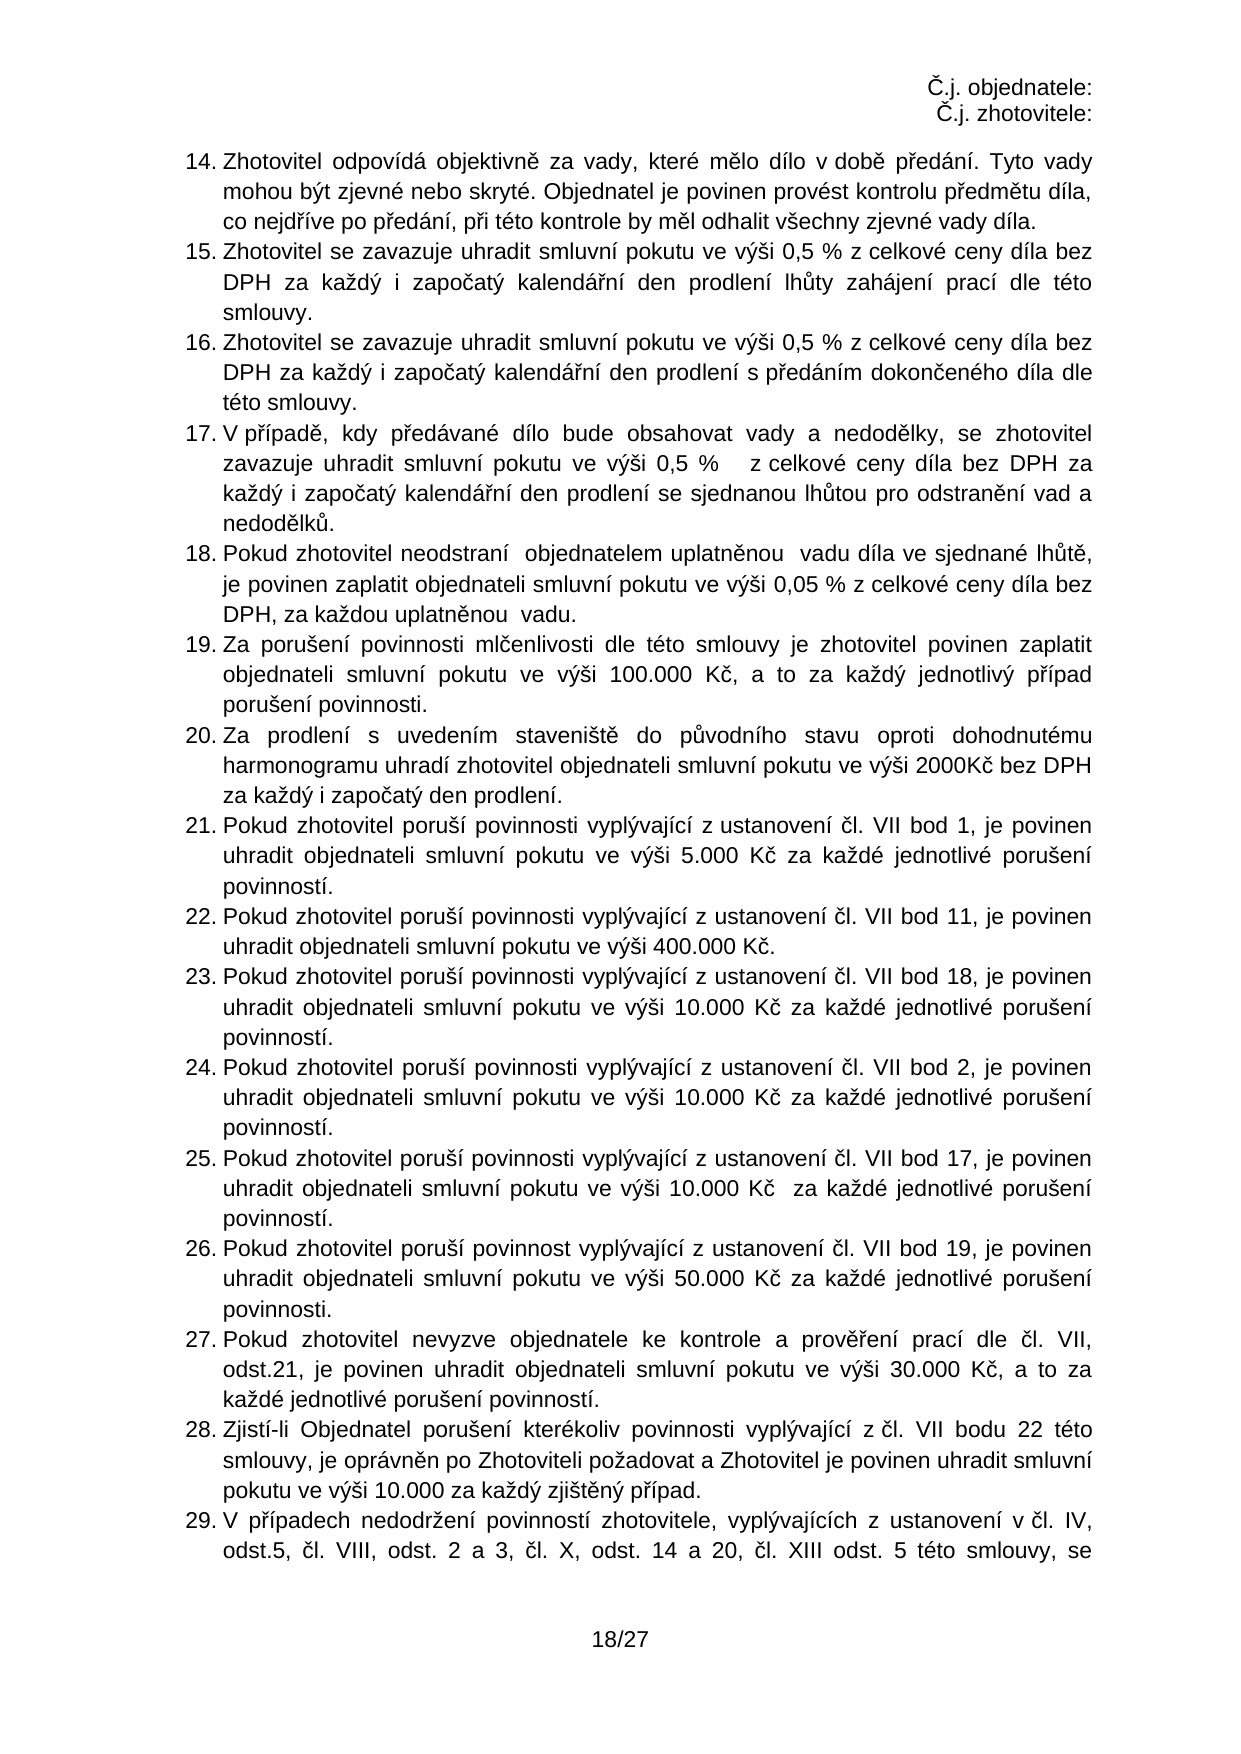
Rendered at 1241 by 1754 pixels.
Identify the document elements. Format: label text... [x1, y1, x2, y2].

list Zhotovitel se zavazuje uhradit smluvní pokutu ve výši 0,5 % z celkové ceny díla bez DPH za každý i započatý kalendářní den prodlení s předáním dokončeného díla dle této smlouvy. [185, 329, 1093, 416]
list Pokud zhotovitel poruší povinnost vyplývající z ustanovení čl. VII bod 19, je povinen uhradit objednateli smluvní pokutu ve výši 50.000 Kč za každé jednotlivé porušení povinnosti. [185, 1235, 1093, 1322]
list Pokud zhotovitel poruší povinnosti vyplývající z ustanovení čl. VII bod 11, je povinen uhradit objednateli smluvní pokutu ve výši 400.000 Kč. [185, 903, 1093, 959]
list Zhotovitel odpovídá objektivně za vady, které mělo dílo v době předání. Tyto vady mohou být zjevné nebo skryté. Objednatel je povinen provést kontrolu předmětu díla, co nejdříve po předání, při této kontrole by měl odhalit všechny zjevné vady díla. [185, 148, 1093, 234]
list Za porušení povinnosti mlčenlivosti dle této smlouvy je zhotovitel povinen zaplatit objednateli smluvní pokutu ve výši 100.000 Kč, a to za každý jednotlivý případ porušení povinnosti. [185, 631, 1093, 718]
list Za prodlení s uvedením staveniště do původního stavu oproti dohodnutému harmonogramu uhradí zhotovitel objednateli smluvní pokutu ve výši 2000Kč bez DPH za každý i započatý den prodlení. [185, 722, 1093, 808]
list Zhotovitel se zavazuje uhradit smluvní pokutu ve výši 0,5 % z celkové ceny díla bez DPH za každý i započatý kalendářní den prodlení lhůty zahájení prací dle této smlouvy. [185, 238, 1093, 325]
list V případě, kdy předávané dílo bude obsahovat vady a nedodělky, se zhotovitel zavazuje uhradit smluvní pokutu ve výši 0,5 % z celkové ceny díla bez DPH za každý i započatý kalendářní den prodlení se sjednanou lhůtou pro odstranění vad a nedodělků. [185, 419, 1093, 536]
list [185, 1507, 1093, 1563]
list Pokud zhotovitel poruší povinnosti vyplývající z ustanovení čl. VII bod 2, je povinen uhradit objednateli smluvní pokutu ve výši 10.000 Kč za každé jednotlivé porušení povinností. [185, 1054, 1093, 1141]
list Pokud zhotovitel poruší povinnosti vyplývající z ustanovení čl. VII bod 17, je povinen uhradit objednateli smluvní pokutu ve výši 10.000 Kč za každé jednotlivé porušení povinností. [185, 1144, 1093, 1231]
list Pokud zhotovitel poruší povinnosti vyplývající z ustanovení čl. VII bod 1, je povinen uhradit objednateli smluvní pokutu ve výši 5.000 Kč za každé jednotlivé porušení povinností. [185, 812, 1093, 899]
list Pokud zhotovitel neodstraní objednatelem uplatněnou vadu díla ve sjednané lhůtě, je povinen zaplatit objednateli smluvní pokutu ve výši 0,05 % z celkové ceny díla bez DPH, za každou uplatněnou vadu. [185, 540, 1093, 627]
list Zjistí-li Objednatel porušení kterékoliv povinnosti vyplývající z čl. VII bodu 22 této smlouvy, je oprávněn po Zhotoviteli požadovat a Zhotovitel je povinen uhradit smluvní pokutu ve výši 10.000 za každý zjištěný případ. [185, 1416, 1093, 1503]
list Pokud zhotovitel nevyzve objednatele ke kontrole a prověření prací dle čl. VII, odst.21, je povinen uhradit objednateli smluvní pokutu ve výši 30.000 Kč, a to za každé jednotlivé porušení povinností. [185, 1326, 1093, 1412]
list Pokud zhotovitel poruší povinnosti vyplývající z ustanovení čl. VII bod 18, je povinen uhradit objednateli smluvní pokutu ve výši 10.000 Kč za každé jednotlivé porušení povinností. [185, 963, 1093, 1050]
